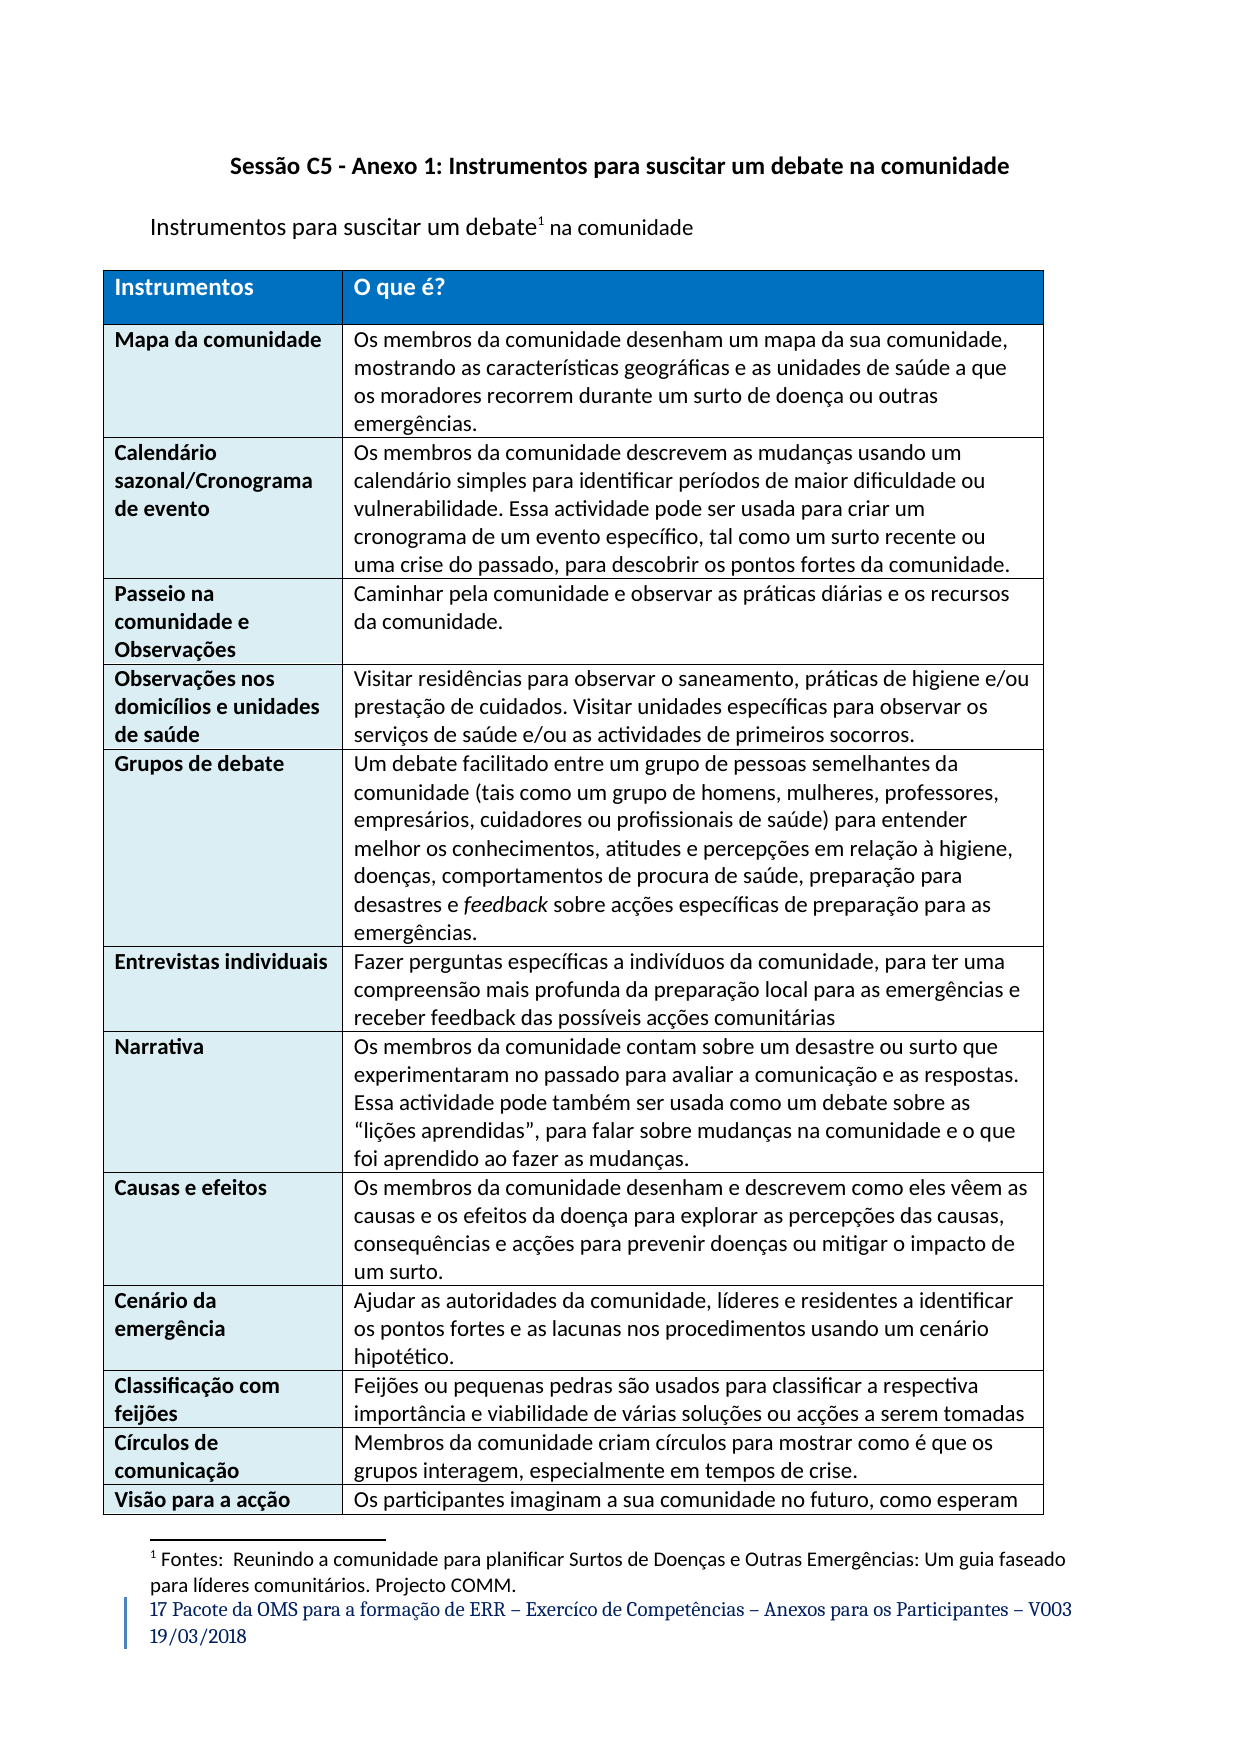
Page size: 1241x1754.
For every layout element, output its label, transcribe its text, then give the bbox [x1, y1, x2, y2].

table_cell Causas e efeitos [104, 1173, 342, 1285]
table_header Instrumentos [104, 271, 342, 324]
table_cell Cenário da emergência [104, 1286, 342, 1370]
table_cell Grupos de debate [104, 750, 342, 946]
table_cell Calendário sazonal/Cronograma de evento [104, 438, 342, 578]
text Instrumentos para suscitar um debate na comunidade [150, 211, 1090, 242]
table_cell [343, 1485, 1043, 1513]
table_cell Os membros da comunidade desenham um mapa da sua comunidade, mostrando as características geográficas e as unidades de saúde a que os moradores recorrem durante um surto de doença ou outras emergências. [343, 325, 1043, 437]
table_cell Membros da comunidade criam círculos para mostrar como é que os grupos interagem, especialmente em tempos de crise. [343, 1428, 1043, 1484]
table_cell Um debate facilitado entre um grupo de pessoas semelhantes da comunidade (tais como um grupo de homens, mulheres, professores, empresários, cuidadores ou profissionais de saúde) para entender melhor os conhecimentos, atitudes e percepções em relação à higiene, doenças, comportamentos de procura de saúde, preparação para desastres e feedback sobre acções específicas de preparação para as emergências. [343, 750, 1043, 946]
table_cell Fazer perguntas específicas a indivíduos da comunidade, para ter uma compreensão mais profunda da preparação local para as emergências e receber feedback das possíveis acções comunitárias [343, 947, 1043, 1031]
table_cell Mapa da comunidade [104, 325, 342, 437]
table_cell Narrativa [104, 1032, 342, 1172]
table_cell Os membros da comunidade desenham e descrevem como eles vêem as causas e os efeitos da doença para explorar as percepções das causas, consequências e acções para prevenir doenças ou mitigar o impacto de um surto. [343, 1173, 1043, 1285]
table_header O que é? [343, 271, 1043, 324]
text Sessão C5 - Anexo 1: Instrumentos para suscitar um debate na comunidade [150, 150, 1090, 181]
table_cell Os membros da comunidade descrevem as mudanças usando um calendário simples para identificar períodos de maior dificuldade ou vulnerabilidade. Essa actividade pode ser usada para criar um cronograma de um evento específico, tal como um surto recente ou uma crise do passado, para descobrir os pontos fortes da comunidade. [343, 438, 1043, 578]
table_cell Entrevistas individuais [104, 947, 342, 1031]
table_cell Visão para a acção [104, 1485, 342, 1513]
table_cell Observações nos domicílios e unidades de saúde [104, 665, 342, 748]
table_cell Classificação com feijões [104, 1371, 342, 1427]
table_cell Feijões ou pequenas pedras são usados para classificar a respectiva importância e viabilidade de várias soluções ou acções a serem tomadas [343, 1371, 1043, 1427]
table_cell Caminhar pela comunidade e observar as práticas diárias e os recursos da comunidade. [343, 579, 1043, 663]
table_cell Ajudar as autoridades da comunidade, líderes e residentes a identificar os pontos fortes e as lacunas nos procedimentos usando um cenário hipotético. [343, 1286, 1043, 1370]
table_cell Passeio na comunidade e Observações [104, 579, 342, 663]
table_cell Círculos de comunicação [104, 1428, 342, 1484]
table_cell Os membros da comunidade contam sobre um desastre ou surto que experimentaram no passado para avaliar a comunicação e as respostas. Essa actividade pode também ser usada como um debate sobre as “lições aprendidas”, para falar sobre mudanças na comunidade e o que foi aprendido ao fazer as mudanças. [343, 1032, 1043, 1172]
table_cell Visitar residências para observar o saneamento, práticas de higiene e/ou prestação de cuidados. Visitar unidades específicas para observar os serviços de saúde e/ou as actividades de primeiros socorros. [343, 665, 1043, 748]
